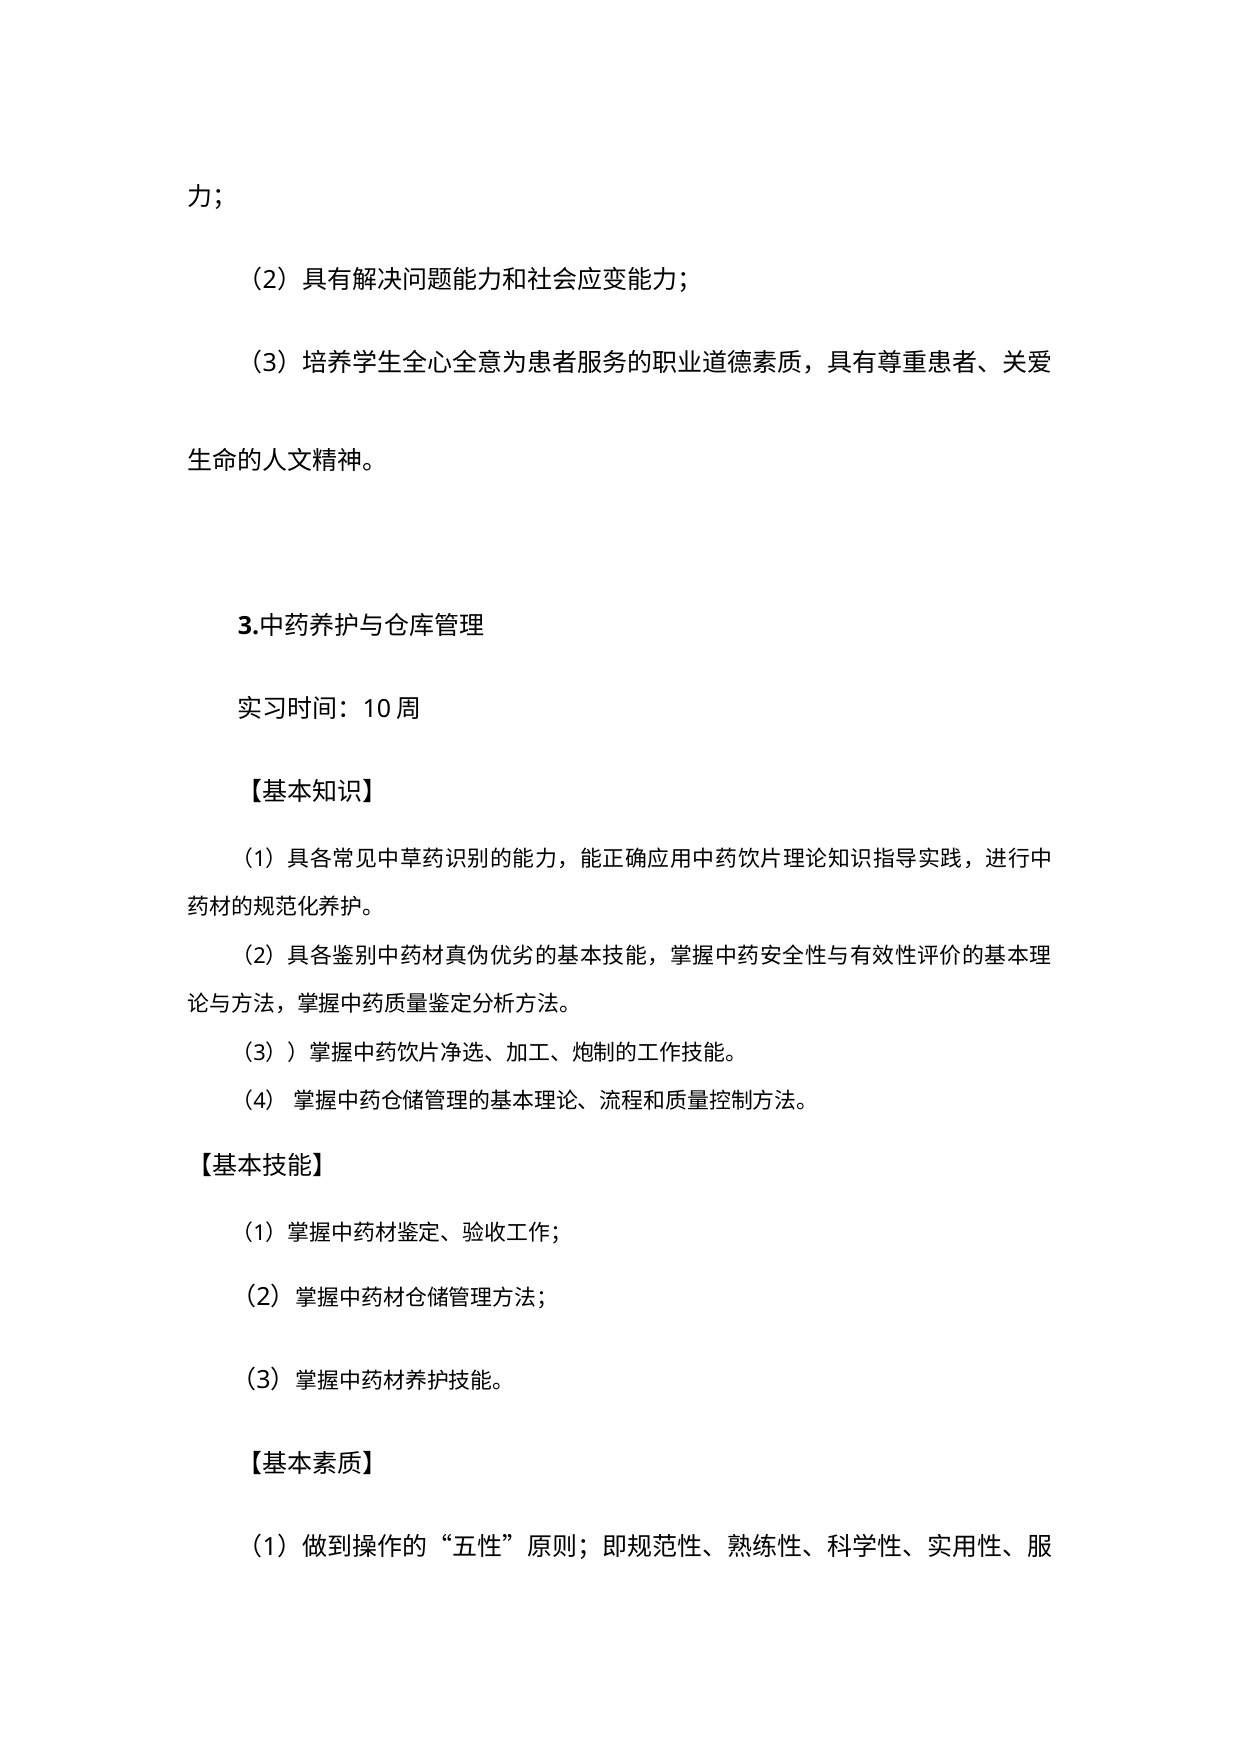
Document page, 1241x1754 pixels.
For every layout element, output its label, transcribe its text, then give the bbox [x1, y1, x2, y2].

list （2）具有解决问题能力和社会应变能力； [187, 245, 1053, 310]
list 具各常见中草药识别的能力，能正确应用中药饮片理论知识指导实践，进行中药材的规范化养护。 [187, 840, 1053, 921]
list （3）培养学生全心全意为患者服务的职业道德素质，具有尊重患者、关爱生命的人文精神。 [187, 328, 1053, 491]
list 掌握中药材仓储管理方法； [187, 1262, 1053, 1327]
text 【基本知识】 [187, 757, 1053, 822]
list 掌握中药仓储管理的基本理论、流程和质量控制方法。 [187, 1083, 1053, 1115]
list ）掌握中药饮片净选、加工、炮制的工作技能。 [187, 1034, 1053, 1067]
list 【基本技能】 [187, 1131, 1053, 1196]
text 【基本素质】 [187, 1429, 1053, 1494]
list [187, 162, 1053, 227]
list 具各鉴别中药材真伪优劣的基本技能，掌握中药安全性与有效性评价的基本理论与方法，掌握中药质量鉴定分析方法。 [187, 937, 1053, 1018]
list 掌握中药材养护技能。 [187, 1346, 1053, 1411]
list 掌握中药材鉴定、验收工作； [187, 1214, 1053, 1247]
text 实习时间：10周 [187, 674, 1053, 739]
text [187, 1512, 1053, 1577]
list 3.中药养护与仓库管理 [187, 591, 1053, 656]
